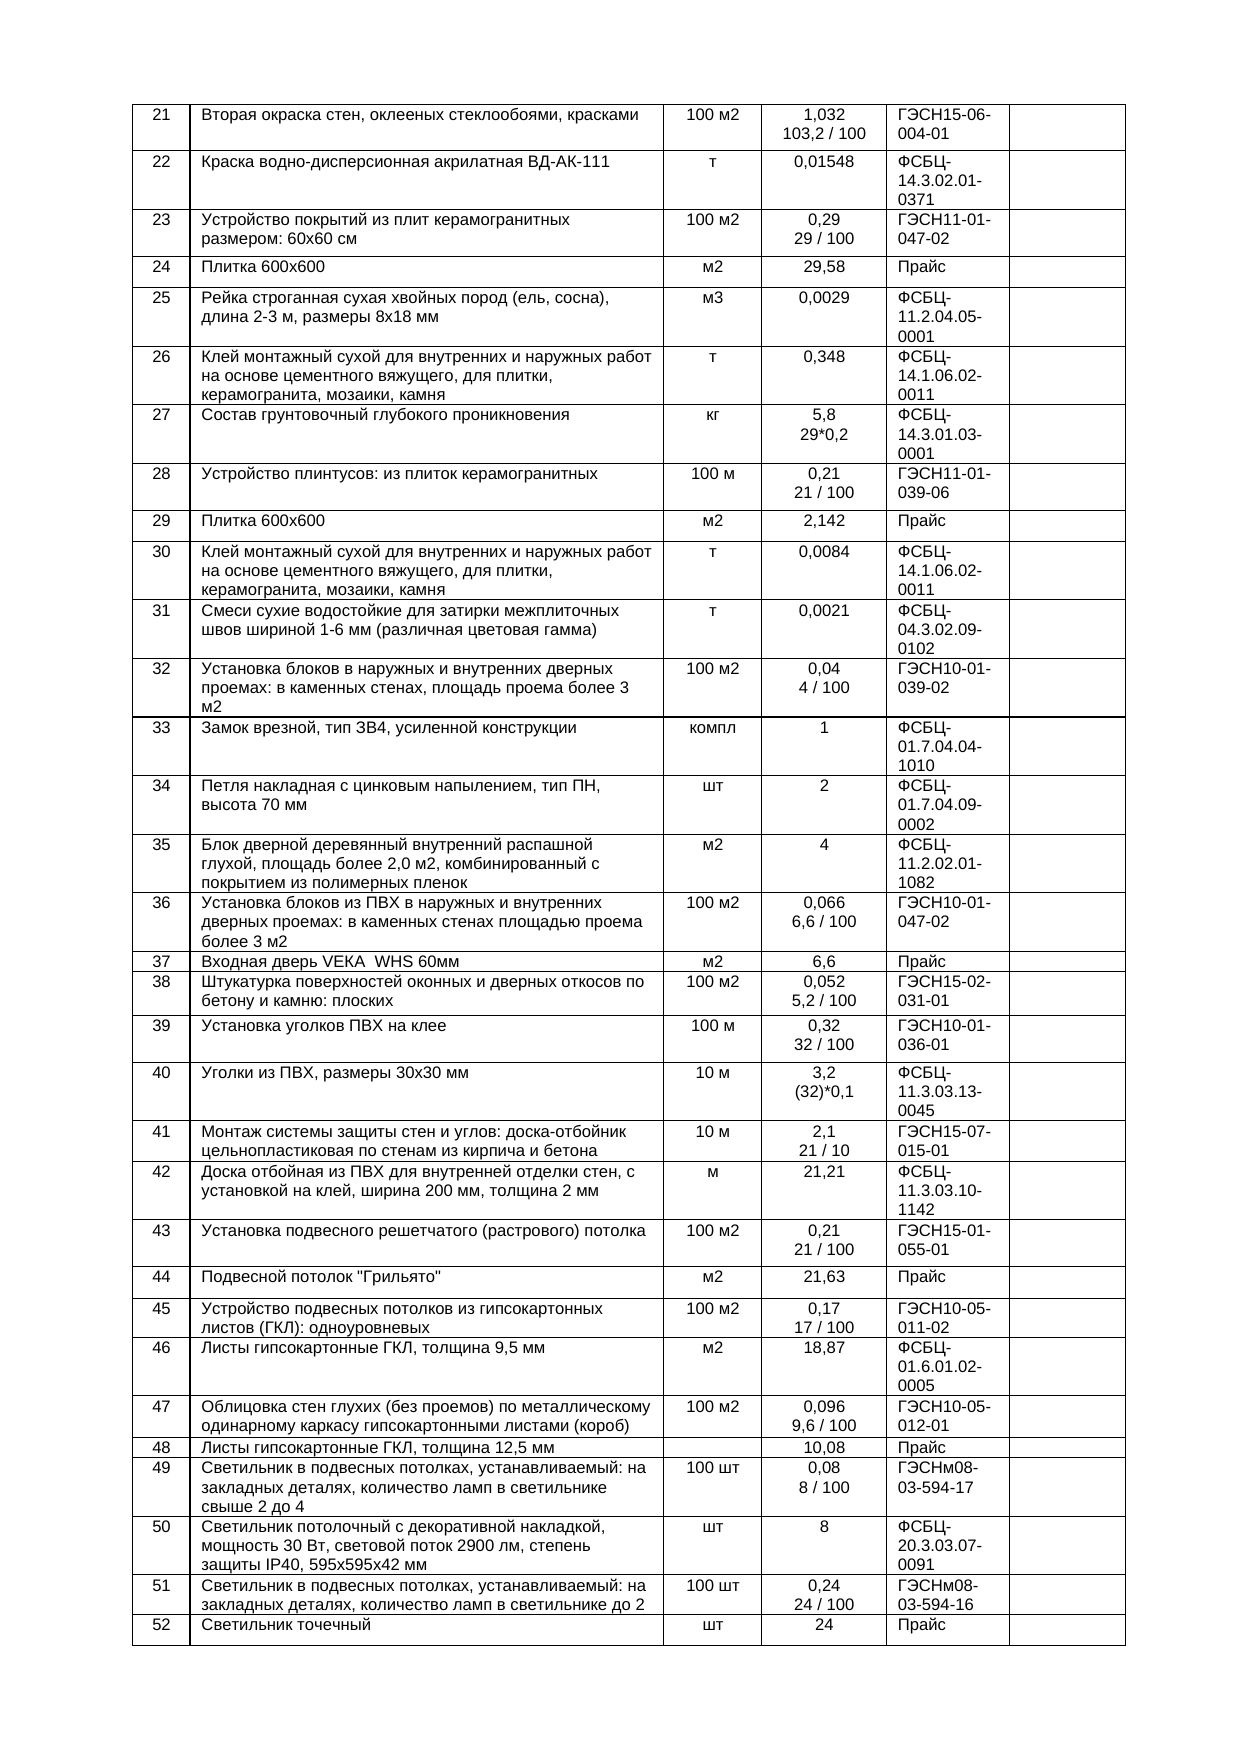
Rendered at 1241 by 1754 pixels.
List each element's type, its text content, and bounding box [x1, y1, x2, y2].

table_cell [1010, 1338, 1125, 1395]
table_cell Прайс [887, 257, 1009, 287]
table_cell Прайс [887, 1438, 1009, 1457]
table_cell [1010, 1162, 1125, 1219]
table_cell 47 [133, 1396, 189, 1437]
table_cell ГЭСН15-01-055-01 [887, 1220, 1009, 1266]
table_cell Листы гипсокартонные ГКЛ, толщина 12,5 мм [191, 1438, 663, 1457]
table_cell [1010, 1063, 1125, 1120]
table_cell Светильник точечный [191, 1615, 663, 1645]
table_cell ГЭСН10-01-039-02 [887, 659, 1009, 716]
table_cell ФСБЦ-11.2.02.01-1082 [887, 835, 1009, 892]
table_cell м2 [664, 257, 761, 287]
table_cell Краска водно-дисперсионная акрилатная ВД-АК-111 [191, 151, 663, 209]
table_cell [1010, 1267, 1125, 1297]
table_cell 0,21 21 / 100 [762, 464, 886, 509]
table_cell Светильник в подвесных потолках, устанавливаемый: на закладных деталях, количество ламп в светильнике свыше 2 до 4 [191, 1458, 663, 1516]
table_cell [1010, 288, 1125, 346]
table_cell [1010, 972, 1125, 1015]
table_cell 37 [133, 952, 189, 971]
table_cell кг [664, 405, 761, 463]
table_cell м2 [664, 511, 761, 541]
table_cell Рейка строганная сухая хвойных пород (ель, сосна), длина 2-3 м, размеры 8х18 мм [191, 288, 663, 346]
table_cell ГЭСН15-06-004-01 [887, 105, 1009, 150]
table_cell ГЭСН15-07-015-01 [887, 1121, 1009, 1161]
table_cell [1010, 105, 1125, 150]
table_cell [1010, 835, 1125, 892]
table_cell [1010, 718, 1125, 775]
table_cell [1010, 511, 1125, 541]
table_cell 24 [133, 257, 189, 287]
table_cell м2 [664, 952, 761, 971]
table_cell 10 м [664, 1121, 761, 1161]
table_cell 100 шт [664, 1458, 761, 1516]
table_cell [1010, 405, 1125, 463]
table_cell [1010, 1438, 1125, 1457]
table_cell Блок дверной деревянный внутренний распашной глухой, площадь более 2,0 м2, комбинированный с покрытием из полимерных пленок [191, 835, 663, 892]
table_cell 0,0029 [762, 288, 886, 346]
table_cell 100 м2 [664, 1299, 761, 1337]
table_cell [1010, 210, 1125, 256]
table_cell 26 [133, 347, 189, 404]
table_cell 0,32 32 / 100 [762, 1016, 886, 1062]
table_cell ФСБЦ-04.3.02.09-0102 [887, 600, 1009, 658]
table_cell 2,1 21 / 10 [762, 1121, 886, 1161]
table_cell 100 шт [664, 1575, 761, 1614]
table_cell 3,2 (32)*0,1 [762, 1063, 886, 1120]
table_cell Установка подвесного решетчатого (растрового) потолка [191, 1220, 663, 1266]
table_cell ГЭСНм08-03-594-17 [887, 1458, 1009, 1516]
table_cell ФСБЦ-01.7.04.09-0002 [887, 776, 1009, 833]
table_cell ГЭСН10-05-011-02 [887, 1299, 1009, 1337]
table_cell Прайс [887, 1615, 1009, 1645]
table_cell [1010, 151, 1125, 209]
table_cell Замок врезной, тип ЗВ4, усиленной конструкции [191, 718, 663, 775]
table_cell 100 м2 [664, 972, 761, 1015]
table_cell 5,8 29*0,2 [762, 405, 886, 463]
table_cell м2 [664, 835, 761, 892]
table_cell т [664, 600, 761, 658]
table_cell 45 [133, 1299, 189, 1337]
table_cell ФСБЦ-01.6.01.02-0005 [887, 1338, 1009, 1395]
table_cell т [664, 151, 761, 209]
table_cell 0,04 4 / 100 [762, 659, 886, 716]
table_cell Устройство покрытий из плит керамогранитных размером: 60х60 см [191, 210, 663, 256]
table_cell 23 [133, 210, 189, 256]
table_cell 41 [133, 1121, 189, 1161]
table_cell ФСБЦ-14.1.06.02-0011 [887, 542, 1009, 599]
table_cell ФСБЦ-14.1.06.02-0011 [887, 347, 1009, 404]
table_cell 48 [133, 1438, 189, 1457]
table_cell Вторая окраска стен, оклееных стеклообоями, красками [191, 105, 663, 150]
table_cell [1010, 1220, 1125, 1266]
table_cell [664, 1438, 761, 1457]
table_cell 25 [133, 288, 189, 346]
table_cell 100 м2 [664, 893, 761, 951]
table_cell 10 м [664, 1063, 761, 1120]
table_cell Смеси сухие водостойкие для затирки межплиточных швов шириной 1-6 мм (различная цветовая гамма) [191, 600, 663, 658]
table_cell [1010, 893, 1125, 951]
table_cell 42 [133, 1162, 189, 1219]
table_cell 2 [762, 776, 886, 833]
table_cell м2 [664, 1338, 761, 1395]
table_cell т [664, 542, 761, 599]
table_cell ФСБЦ-14.3.02.01-0371 [887, 151, 1009, 209]
table_cell 0,066 6,6 / 100 [762, 893, 886, 951]
table_cell 0,01548 [762, 151, 886, 209]
table_cell [1010, 1575, 1125, 1614]
table_cell 28 [133, 464, 189, 509]
table_cell [1010, 1615, 1125, 1645]
table_cell 38 [133, 972, 189, 1015]
table_cell ГЭСН11-01-039-06 [887, 464, 1009, 509]
table_cell 0,052 5,2 / 100 [762, 972, 886, 1015]
table_cell 6,6 [762, 952, 886, 971]
table_cell [1010, 257, 1125, 287]
table_cell Плитка 600х600 [191, 257, 663, 287]
table_cell 0,096 9,6 / 100 [762, 1396, 886, 1437]
table_cell 100 м2 [664, 1396, 761, 1437]
table_cell шт [664, 1517, 761, 1574]
table_cell 36 [133, 893, 189, 951]
table_cell 49 [133, 1458, 189, 1516]
table_cell Светильник потолочный с декоративной накладкой, мощность 30 Вт, световой поток 2900 лм, степень защиты IP40, 595х595х42 мм [191, 1517, 663, 1574]
table_cell ФСБЦ-20.3.03.07-0091 [887, 1517, 1009, 1574]
table_cell 100 м [664, 464, 761, 509]
table_cell 33 [133, 718, 189, 775]
table_cell Облицовка стен глухих (без проемов) по металлическому одинарному каркасу гипсокартонными листами (короб) [191, 1396, 663, 1437]
table_cell 52 [133, 1615, 189, 1645]
table_cell 0,21 21 / 100 [762, 1220, 886, 1266]
table_cell 2,142 [762, 511, 886, 541]
table_cell м3 [664, 288, 761, 346]
table_cell ФСБЦ-11.3.03.13-0045 [887, 1063, 1009, 1120]
table_cell шт [664, 776, 761, 833]
table_cell 50 [133, 1517, 189, 1574]
table_cell 1,032 103,2 / 100 [762, 105, 886, 150]
table_cell ГЭСН10-05-012-01 [887, 1396, 1009, 1437]
table_cell Устройство подвесных потолков из гипсокартонных листов (ГКЛ): одноуровневых [191, 1299, 663, 1337]
table_cell 18,87 [762, 1338, 886, 1395]
table_cell 0,29 29 / 100 [762, 210, 886, 256]
table_cell 21,63 [762, 1267, 886, 1297]
table_cell 46 [133, 1338, 189, 1395]
table_cell Светильник в подвесных потолках, устанавливаемый: на закладных деталях, количество ламп в светильнике до 2 [191, 1575, 663, 1614]
table_cell 29 [133, 511, 189, 541]
table_cell [1010, 600, 1125, 658]
table_cell 8 [762, 1517, 886, 1574]
table_cell 29,58 [762, 257, 886, 287]
table_cell 21 [133, 105, 189, 150]
table_cell Прайс [887, 511, 1009, 541]
table_cell 31 [133, 600, 189, 658]
table_cell м2 [664, 1267, 761, 1297]
table_cell 40 [133, 1063, 189, 1120]
table_cell 43 [133, 1220, 189, 1266]
table_cell [1010, 347, 1125, 404]
table_cell [1010, 952, 1125, 971]
table_cell 0,0021 [762, 600, 886, 658]
table_cell ГЭСН11-01-047-02 [887, 210, 1009, 256]
table_cell Клей монтажный сухой для внутренних и наружных работ на основе цементного вяжущего, для плитки, керамогранита, мозаики, камня [191, 347, 663, 404]
table_cell 22 [133, 151, 189, 209]
table_cell ГЭСН15-02-031-01 [887, 972, 1009, 1015]
table_cell Клей монтажный сухой для внутренних и наружных работ на основе цементного вяжущего, для плитки, керамогранита, мозаики, камня [191, 542, 663, 599]
table_cell 100 м2 [664, 1220, 761, 1266]
table_cell [1010, 1458, 1125, 1516]
table_cell Входная дверь VЕКА WHS 60мм [191, 952, 663, 971]
table_cell 0,0084 [762, 542, 886, 599]
table_cell Установка блоков из ПВХ в наружных и внутренних дверных проемах: в каменных стенах площадью проема более 3 м2 [191, 893, 663, 951]
table_cell Доска отбойная из ПВХ для внутренней отделки стен, с установкой на клей, ширина 200 мм, толщина 2 мм [191, 1162, 663, 1219]
table_cell 24 [762, 1615, 886, 1645]
table_cell [1010, 659, 1125, 716]
table_cell [1010, 464, 1125, 509]
table_cell 100 м2 [664, 210, 761, 256]
table_cell Листы гипсокартонные ГКЛ, толщина 9,5 мм [191, 1338, 663, 1395]
table_cell 34 [133, 776, 189, 833]
table_cell 0,24 24 / 100 [762, 1575, 886, 1614]
table_cell Штукатурка поверхностей оконных и дверных откосов по бетону и камню: плоских [191, 972, 663, 1015]
table_cell 100 м2 [664, 105, 761, 150]
table_cell Прайс [887, 952, 1009, 971]
table_cell Монтаж системы защиты стен и углов: доска-отбойник цельнопластиковая по стенам из кирпича и бетона [191, 1121, 663, 1161]
table_cell 100 м [664, 1016, 761, 1062]
table_cell Прайс [887, 1267, 1009, 1297]
table_cell [1010, 1016, 1125, 1062]
table_cell 44 [133, 1267, 189, 1297]
table_cell компл [664, 718, 761, 775]
table_cell 27 [133, 405, 189, 463]
table_cell ФСБЦ-14.3.01.03-0001 [887, 405, 1009, 463]
table_cell 10,08 [762, 1438, 886, 1457]
table_cell м [664, 1162, 761, 1219]
table_cell Устройство плинтусов: из плиток керамогранитных [191, 464, 663, 509]
table_cell ГЭСН10-01-036-01 [887, 1016, 1009, 1062]
table_cell т [664, 347, 761, 404]
table_cell ФСБЦ-11.3.03.10-1142 [887, 1162, 1009, 1219]
table_cell [1010, 1299, 1125, 1337]
table_cell Уголки из ПВХ, размеры 30х30 мм [191, 1063, 663, 1120]
table_cell 51 [133, 1575, 189, 1614]
table_cell 0,17 17 / 100 [762, 1299, 886, 1337]
table_cell 100 м2 [664, 659, 761, 716]
table_cell 35 [133, 835, 189, 892]
table_cell 4 [762, 835, 886, 892]
table_cell Состав грунтовочный глубокого проникновения [191, 405, 663, 463]
table_cell 0,348 [762, 347, 886, 404]
table_cell шт [664, 1615, 761, 1645]
table_cell Установка уголков ПВХ на клее [191, 1016, 663, 1062]
table_cell ФСБЦ-01.7.04.04-1010 [887, 718, 1009, 775]
table_cell ФСБЦ-11.2.04.05-0001 [887, 288, 1009, 346]
table_cell ГЭСНм08-03-594-16 [887, 1575, 1009, 1614]
table_cell [1010, 542, 1125, 599]
table_cell 0,08 8 / 100 [762, 1458, 886, 1516]
table_cell ГЭСН10-01-047-02 [887, 893, 1009, 951]
table_cell 21,21 [762, 1162, 886, 1219]
table_cell Плитка 600х600 [191, 511, 663, 541]
table_cell Подвесной потолок "Грильято" [191, 1267, 663, 1297]
table_cell [1010, 1517, 1125, 1574]
table_cell [1010, 1396, 1125, 1437]
table_cell Установка блоков в наружных и внутренних дверных проемах: в каменных стенах, площадь проема более 3 м2 [191, 659, 663, 716]
table_cell Петля накладная с цинковым напылением, тип ПН, высота 70 мм [191, 776, 663, 833]
table_cell 32 [133, 659, 189, 716]
table_cell [1010, 776, 1125, 833]
table_cell 30 [133, 542, 189, 599]
table_cell 1 [762, 718, 886, 775]
table_cell 39 [133, 1016, 189, 1062]
table_cell [1010, 1121, 1125, 1161]
